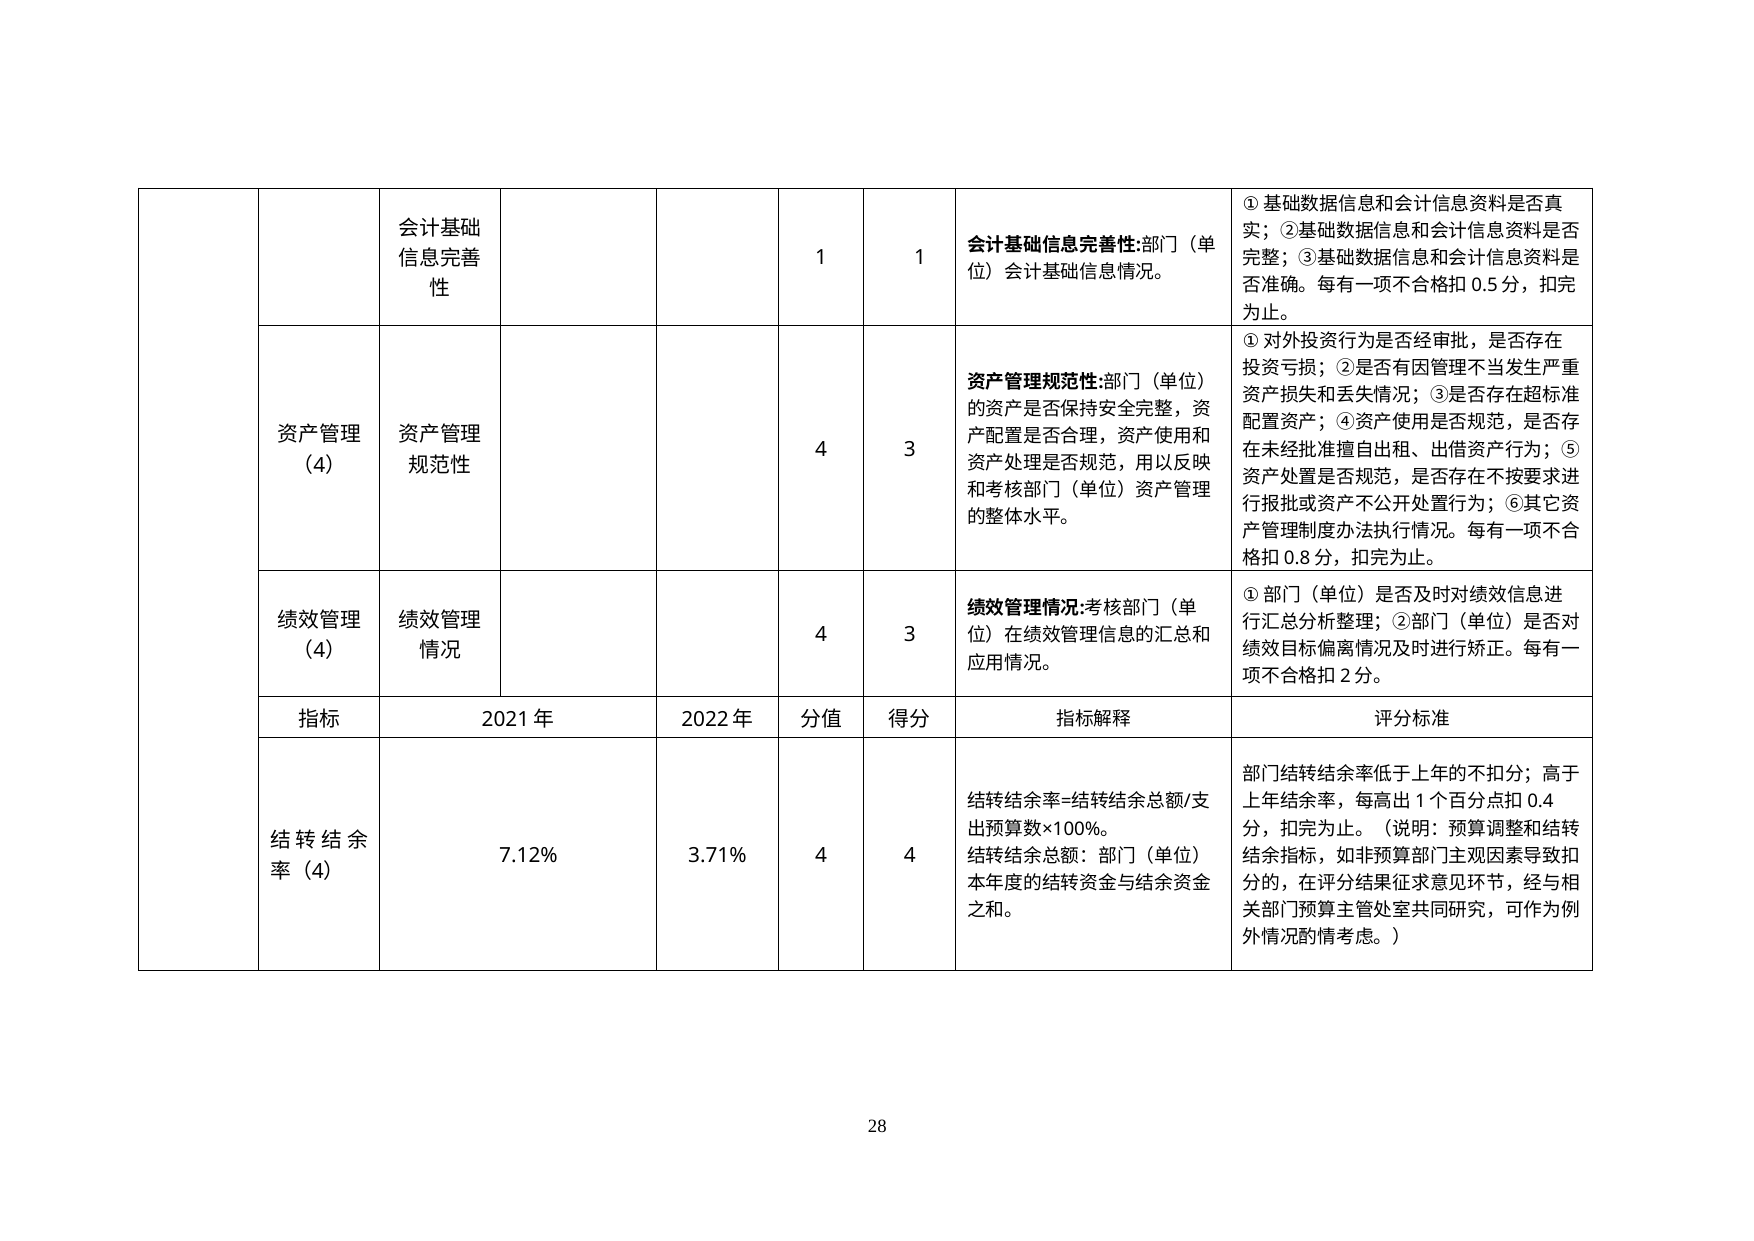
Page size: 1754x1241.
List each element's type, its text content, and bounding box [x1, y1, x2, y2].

table_cell 4 [779, 571, 863, 696]
table_cell 1 [779, 189, 863, 324]
table_cell 4 [779, 326, 863, 570]
table_cell 资产管理规范性:部门（单位）的资产是否保持安全完整，资产配置是否合理，资产使用和资产处理是否规范，用以反映和考核部门（单位）资产管理的整体水平。 [956, 326, 1231, 570]
table_cell [657, 189, 778, 324]
table_cell 资产管理（4） [259, 326, 379, 570]
table_cell 4 [779, 738, 863, 969]
table_cell 得分 [864, 697, 955, 737]
table_cell ①对外投资行为是否经审批，是否存在投资亏损；②是否有因管理不当发生严重资产损失和丢失情况；③是否存在超标准配置资产；④资产使用是否规范，是否存在未经批准擅自出租、出借资产行为；⑤资产处置是否规范，是否存在不按要求进行报批或资产不公开处置行为；⑥其它资产管理制度办法执行情况。每有一项不合格扣0.8分，扣完为止。 [1232, 326, 1592, 570]
table_cell 评分标准 [1232, 697, 1592, 737]
table_cell 分值 [779, 697, 863, 737]
table_cell 指标 [259, 697, 379, 737]
table_cell 会计基础信息完善性 [380, 189, 500, 324]
table_cell 结转结余率（4） [259, 738, 379, 969]
table_cell 7.12% [380, 738, 656, 969]
table_cell 资产管理规范性 [380, 326, 500, 570]
table_cell 1 [864, 189, 955, 324]
table_cell [501, 571, 656, 696]
table_cell 部门结转结余率低于上年的不扣分；高于上年结余率，每高出1个百分点扣0.4分，扣完为止。（说明：预算调整和结转结余指标，如非预算部门主观因素导致扣分的，在评分结果征求意见环节，经与相关部门预算主管处室共同研究，可作为例外情况酌情考虑。） [1232, 738, 1592, 969]
table_cell 绩效管理（4） [259, 571, 379, 696]
table_cell 绩效管理情况 [380, 571, 500, 696]
table_cell ①基础数据信息和会计信息资料是否真实；②基础数据信息和会计信息资料是否完整；③基础数据信息和会计信息资料是否准确。每有一项不合格扣0.5分，扣完为止。 [1232, 189, 1592, 324]
table_cell 指标解释 [956, 697, 1231, 737]
table_cell 绩效管理情况:考核部门（单位）在绩效管理信息的汇总和应用情况。 [956, 571, 1231, 696]
table_cell 2022年 [657, 697, 778, 737]
table_cell 2021年 [380, 697, 656, 737]
table_cell [501, 326, 656, 570]
table_cell 会计基础信息完善性:部门（单位）会计基础信息情况。 [956, 189, 1231, 324]
table_cell 3 [864, 326, 955, 570]
table_cell ①部门（单位）是否及时对绩效信息进行汇总分析整理；②部门（单位）是否对绩效目标偏离情况及时进行矫正。每有一项不合格扣2分。 [1232, 571, 1592, 696]
table_cell [657, 326, 778, 570]
table_cell 结转结余率=结转结余总额/支出预算数×100%。 结转结余总额：部门（单位）本年度的结转资金与结余资金之和。 [956, 738, 1231, 969]
table_cell 4 [864, 738, 955, 969]
table_cell [657, 571, 778, 696]
table_cell 3 [864, 571, 955, 696]
table_cell 3.71% [657, 738, 778, 969]
table_cell [501, 189, 656, 324]
